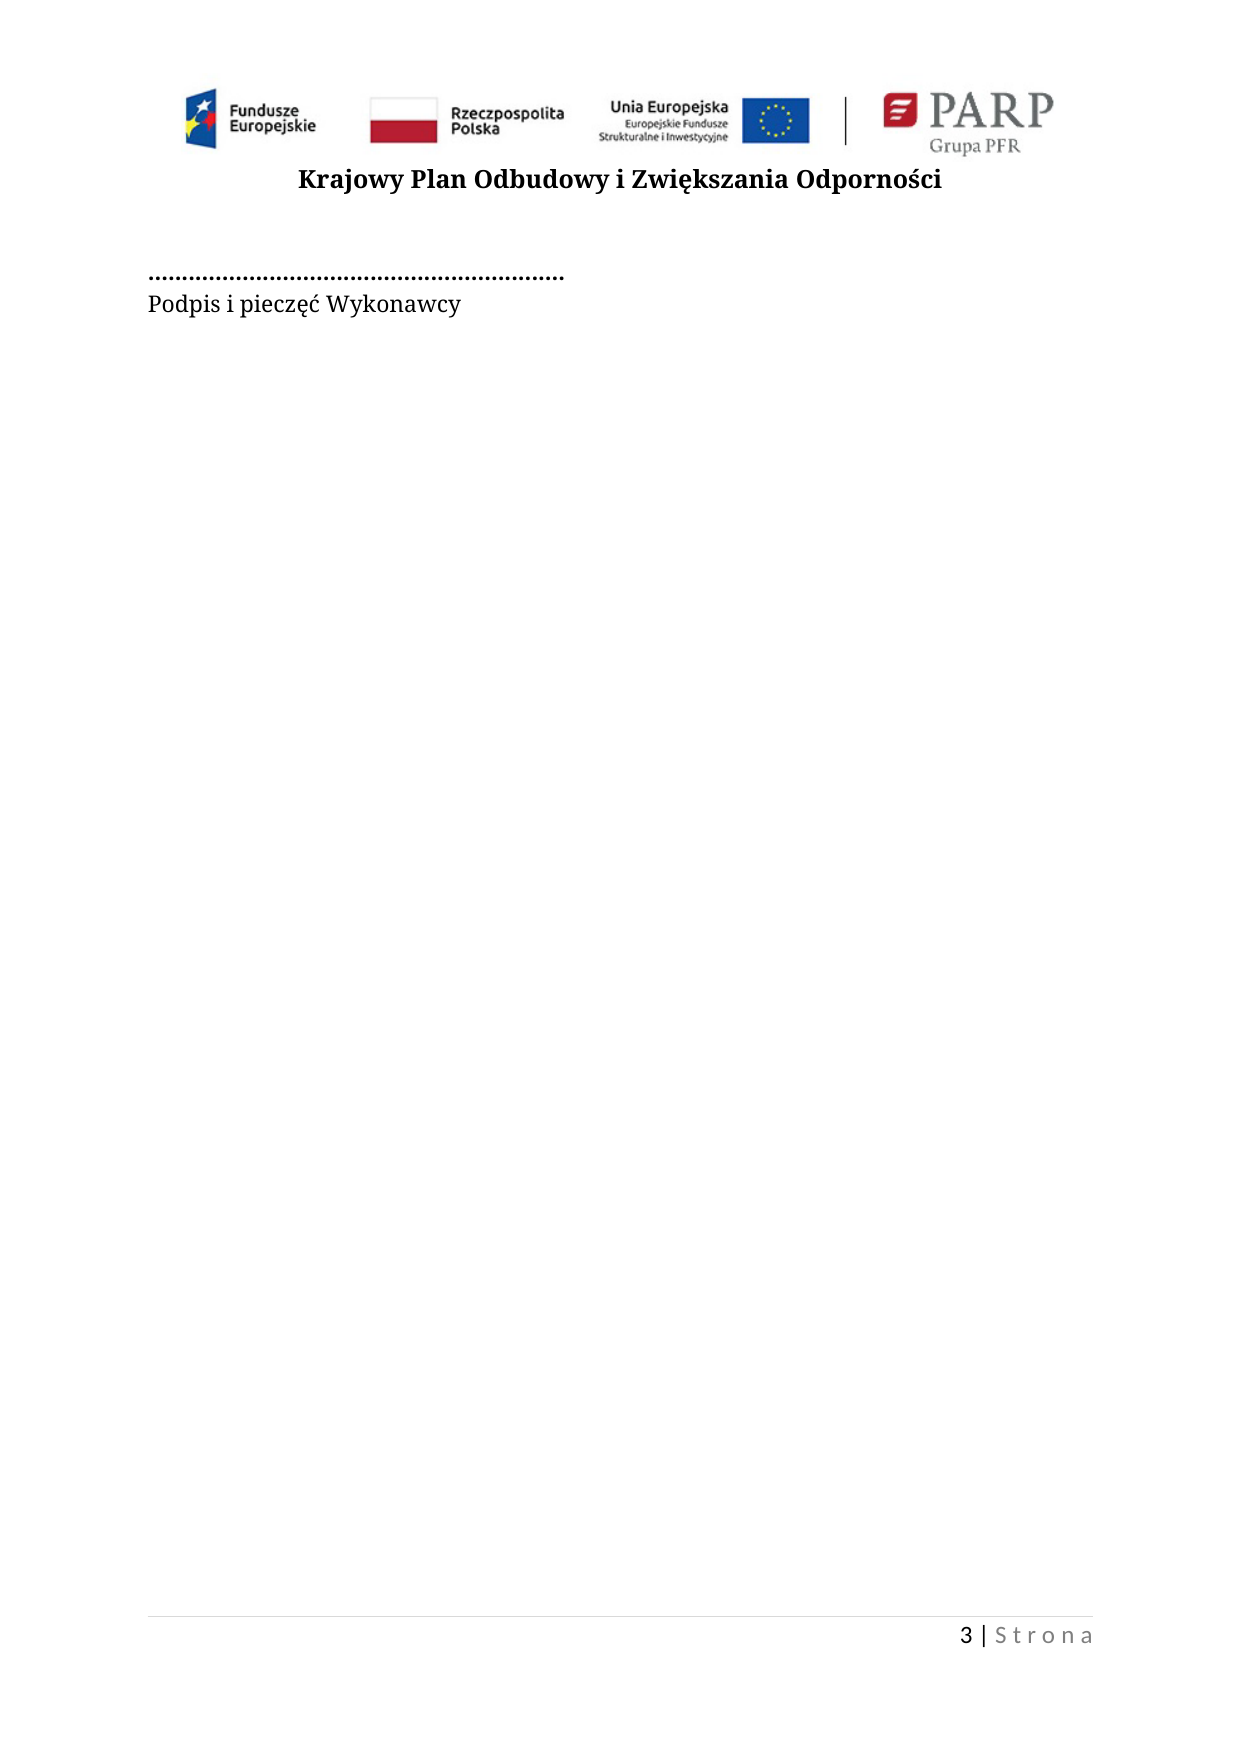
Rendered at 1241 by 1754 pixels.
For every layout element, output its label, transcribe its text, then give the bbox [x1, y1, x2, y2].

text .............................................................. Podpis i pieczęć Wykonawcy [148, 256, 1093, 319]
